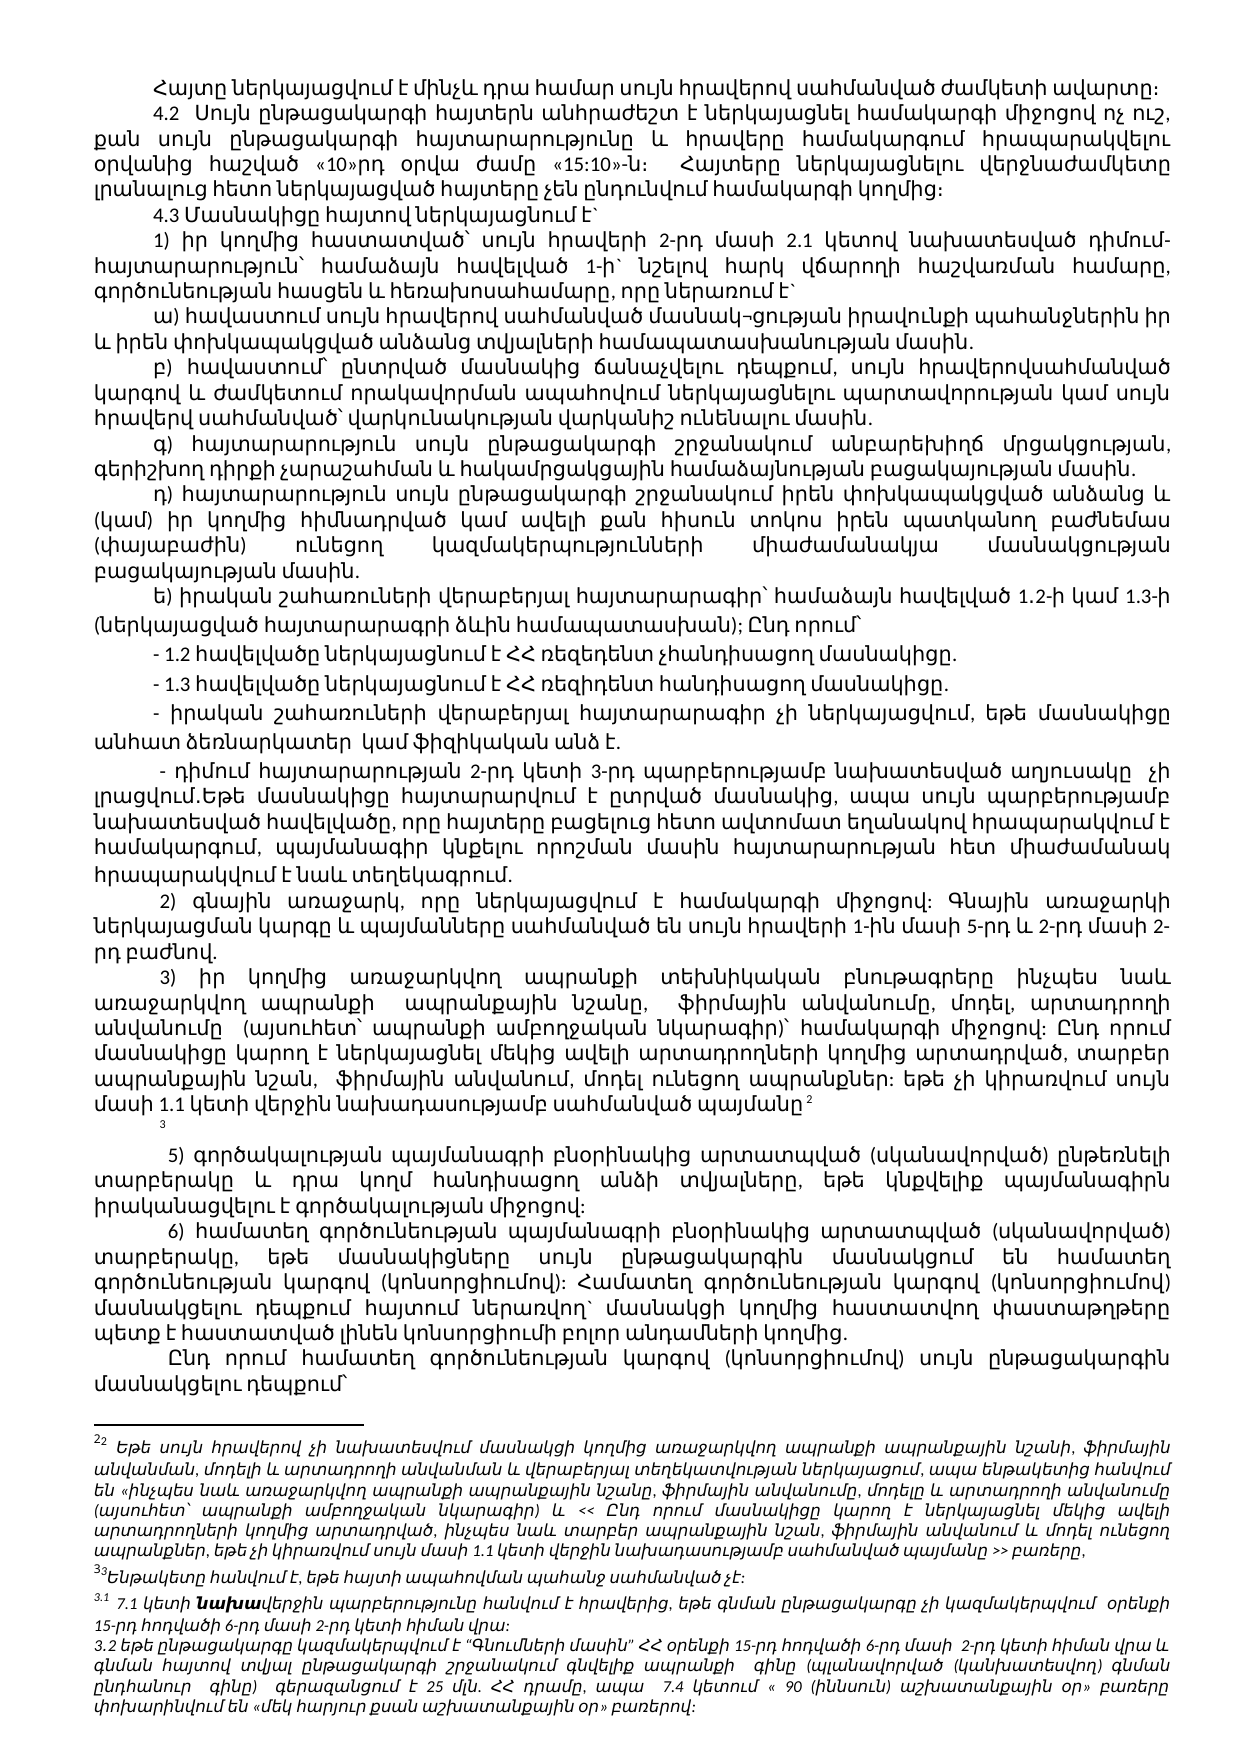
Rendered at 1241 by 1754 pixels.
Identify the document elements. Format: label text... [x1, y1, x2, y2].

text Հայտը ներկայացվում է մինչև դրա համար սույն հրավերով սահմանված ժամկետի ավարտը։ [94, 75, 1171, 100]
text 1) իր կողմից հաստատված՝ սույն հրավերի 2-րդ մասի 2.1 կետով նախատեսված դիմում-հայտարարություն՝ համաձայն հավելված 1-ի` նշելով հարկ վճարողի հաշվառման համարը, գործունեության հասցեն և հեռախոսահամարը, որը ներառում է` [94, 227, 1171, 304]
text - իրական շահառուների վերաբերյալ հայտարարագիր չի ներկայացվում, եթե մասնակիցը անհատ ձեռնարկատեր կամ ֆիզիկական անձ է. [94, 700, 1171, 754]
text 3) իր կողմից առաջարկվող ապրանքի տեխնիկական բնութագրերը ինչպես նաև առաջարկվող ապրանքի ապրանքային նշանը, ֆիրմային անվանումը, մոդել, արտադրողի անվանումը (այսուհետ՝ ապրանքի ամբողջական նկարագիր)՝ համակարգի միջոցով: Ընդ որում մասնակիցը կարող է ներկայացնել մեկից ավելի արտադրողների կողմից արտադրված, տարբեր ապրանքային նշան, ֆիրմային անվանում, մոդել ունեցող ապրանքներ: եթե չի կիրառվում սույն մասի 1.1 կետի վերջին նախադասությամբ սահմանված պայմանը 2 [94, 964, 1171, 1117]
text 4.3 Մասնակիցը հայտով ներկայացնում է` [94, 202, 1171, 227]
text բ) հավաստում՝ ընտրված մասնակից ճանաչվելու դեպքում, սույն հրավերովսահմանված կարգով և ժամկետում որակավորման ապահովում ներկայացնելու պարտավորության կամ սույն հրավերվ սահմանված՝ վարկունակության վարկանիշ ունենալու մասին. [94, 354, 1171, 431]
text 3 [94, 1117, 1171, 1142]
text ե) իրական շահառուների վերաբերյալ հայտարարագիր՝ համաձայն հավելված 1․2-ի կամ 1.3-ի (ներկայացված հայտարարագրի ձևին համապատասխան); Ընդ որում՝ [94, 583, 1171, 638]
text 4.2 Սույն ընթացակարգի հայտերն անհրաժեշտ է ներկայացնել համակարգի միջոցով ոչ ուշ, քան սույն ընթացակարգի հայտարարությունը և հրավերը համակարգում հրապարակվելու օրվանից հաշված «10»րդ օրվա ժամը «15:10»-ն։ Հայտերը ներկայացնելու վերջնաժամկետը լրանալուց հետո ներկայացված հայտերը չեն ընդունվում համակարգի կողմից։ [94, 100, 1171, 202]
text 2) գնային առաջարկ, որը ներկայացվում է համակարգի միջոցով: Գնային առաջարկի ներկայացման կարգը և պայմանները սահմանված են սույն հրավերի 1-ին մասի 5-րդ և 2-րդ մասի 2-րդ բաժնով. [94, 888, 1171, 964]
text 5) գործակալության պայմանագրի բնօրինակից արտատպված (սկանավորված) ընթեռնելի տարբերակը և դրա կողմ հանդիսացող անձի տվյալները, եթե կնքվելիք պայմանագիրն իրականացվելու է գործակալության միջոցով: [94, 1142, 1171, 1218]
text - 1.3 հավելվածը ներկայացնում է ՀՀ ռեզիդենտ հանդիսացող մասնակիցը. [94, 671, 1171, 696]
text գ) հայտարարություն սույն ընթացակարգի շրջանակում անբարեխիղճ մրցակցության, գերիշխող դիրքի չարաշահման և հակամրցակցային համաձայնության բացակայության մասին. [94, 431, 1171, 482]
text - 1.2 հավելվածը ներկայացնում է ՀՀ ռեզեդենտ չհանդիսացող մասնակիցը. [94, 642, 1171, 667]
text Ընդ որում համատեղ գործունեության կարգով (կոնսորցիումով) սույն ընթացակարգին մասնակցելու դեպքում՝ [94, 1346, 1171, 1396]
text ա) հավաստում սույն հրավերով սահմանված մասնակ¬ցության իրավունքի պահանջներին իր և իրեն փոխկապակցված անձանց տվյալների համապատասխանության մասին. [94, 304, 1171, 354]
text 6) համատեղ գործունեության պայմանագրի բնօրինակից արտատպված (սկանավորված) տարբերակը, եթե մասնակիցները սույն ընթացակարգին մասնակցում են համատեղ գործունեության կարգով (կոնսորցիումով): Համատեղ գործունեության կարգով (կոնսորցիումով) մասնակցելու դեպքում հայտում ներառվող` մասնակցի կողմից հաստատվող փաստաթղթերը պետք է հաստատված լինեն կոնսորցիումի բոլոր անդամների կողմից. [94, 1218, 1171, 1346]
text դ) հայտարարություն սույն ընթացակարգի շրջանակում իրեն փոխկապակցված անձանց և (կամ) իր կողմից հիմնադրված կամ ավելի քան հիսուն տոկոս իրեն պատկանող բաժնեմաս (փայաբաժին) ունեցող կազմակերպությունների միաժամանակյա մասնակցության բացակայության մասին. [94, 482, 1171, 583]
text - դիմում հայտարարության 2-րդ կետի 3-րդ պարբերությամբ նախատեսված աղյուսակը չի լրացվում․Եթե մասնակիցը հայտարարվում է ըտրված մասնակից, ապա սույն պարբերությամբ նախատեսված հավելվածը, որը հայտերը բացելուց հետո ավտոմատ եղանակով հրապարակվում է համակարգում, պայմանագիր կնքելու որոշման մասին հայտարարության հետ միաժամանակ հրապարակվում է նաև տեղեկագրում. [94, 758, 1171, 888]
